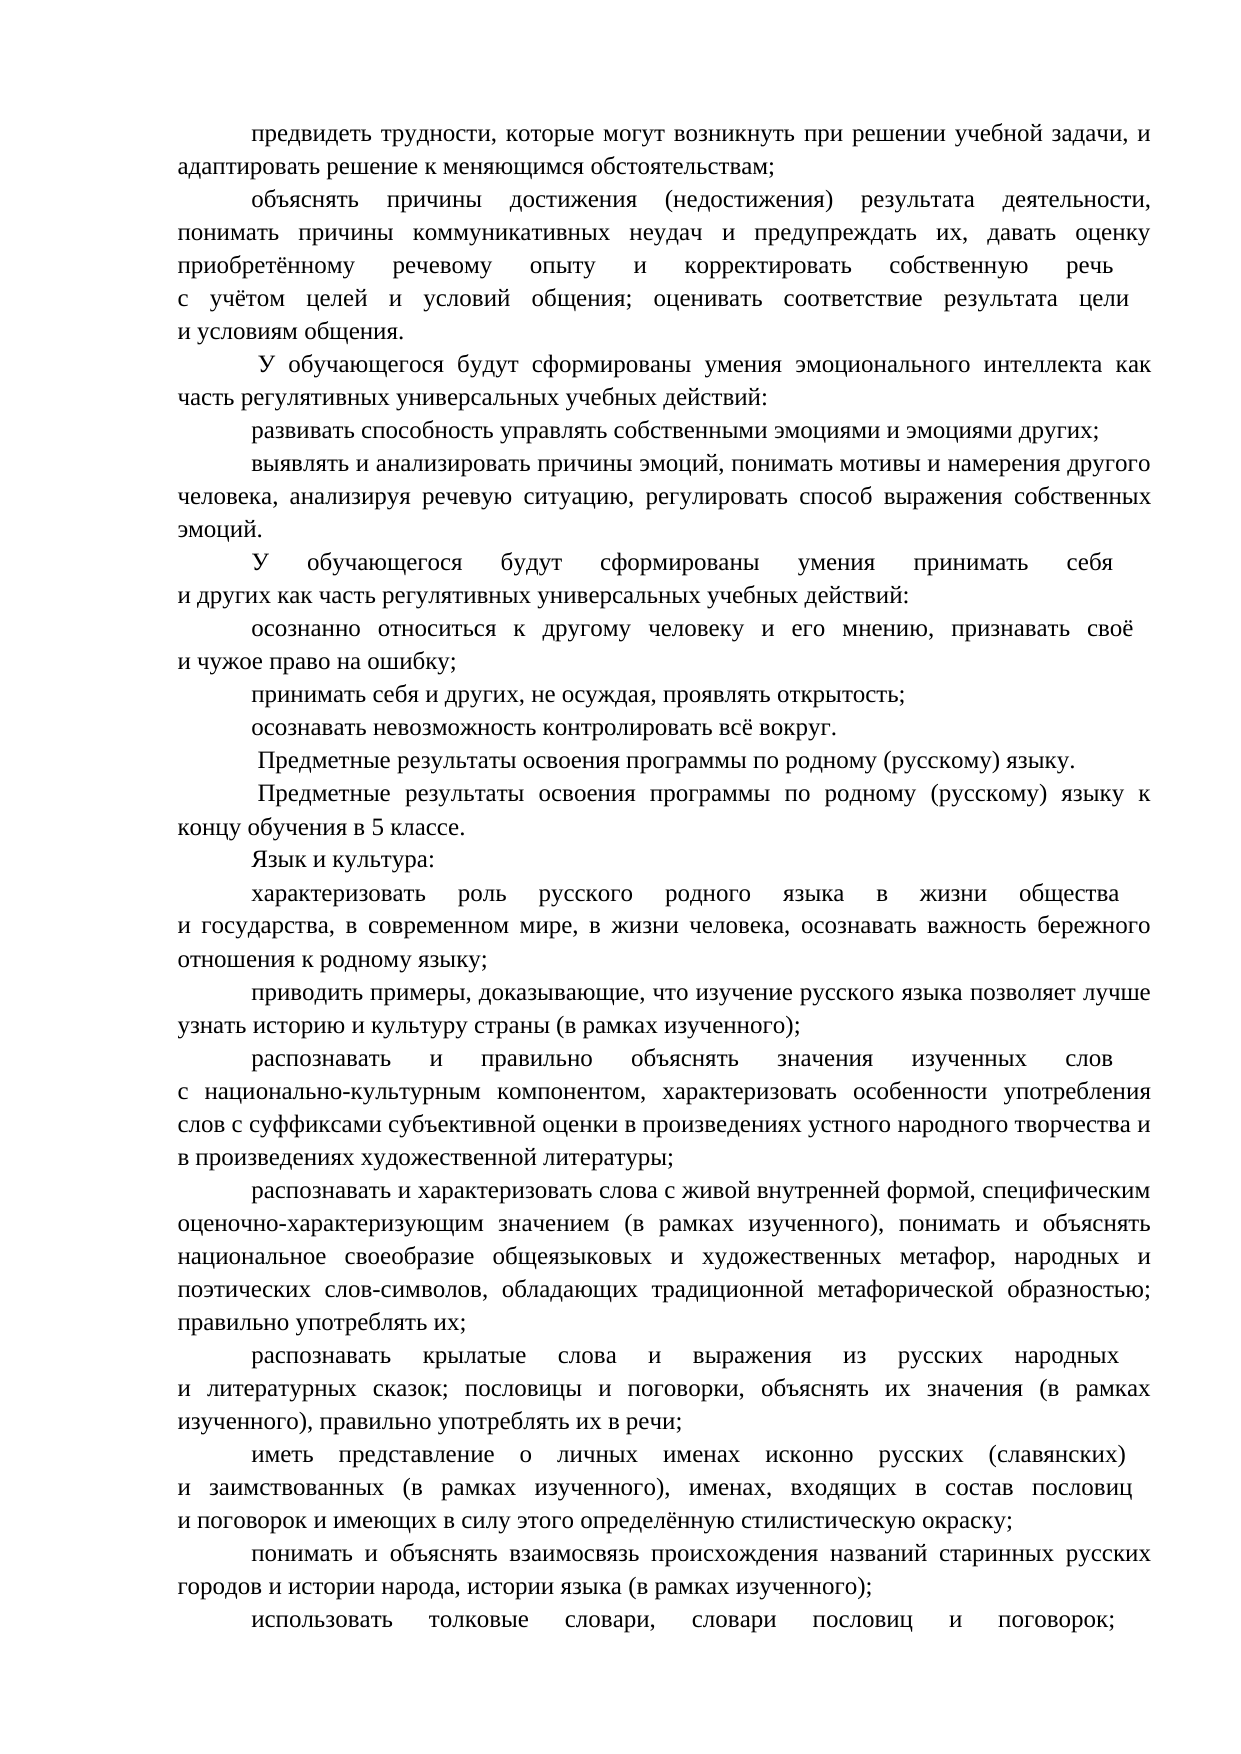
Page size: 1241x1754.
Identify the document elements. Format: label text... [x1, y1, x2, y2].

text У обучающегося будут сформированы умения принимать себя и других как часть регулятивных универсальных учебных действий: [177, 547, 1152, 609]
text У обучающегося будут сформированы умения эмоционального интеллекта как часть регулятивных универсальных учебных действий: [177, 349, 1152, 411]
text Предметные результаты освоения программы по родному (русскому) языку. [177, 746, 1152, 774]
text понимать и объяснять взаимосвязь происхождения названий старинных русских городов и истории народа, истории языка (в рамках изученного); [177, 1538, 1152, 1600]
text приводить примеры, доказывающие, что изучение русского языка позволяет лучше узнать историю и культуру страны (в рамках изученного); [177, 977, 1152, 1038]
text характеризовать роль русского родного языка в жизни общества и государства, в современном мире, в жизни человека, осознавать важность бережного отношения к родному языку; [177, 878, 1152, 972]
text распознавать и характеризовать слова с живой внутренней формой, специфическим оценочно-характеризующим значением (в рамках изученного), понимать и объяснять национальное своеобразие общеязыковых и художественных метафор, народных и поэтических слов-символов, обладающих традиционной метафорической образностью; правильно употреблять их; [177, 1175, 1152, 1336]
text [177, 1604, 1152, 1633]
text Язык и культура: [177, 844, 1152, 873]
text распознавать и правильно объяснять значения изученных слов с национально-культурным компонентом, характеризовать особенности употребления слов с суффиксами субъективной оценки в произведениях устного народного творчества и в произведениях художественной литературы; [177, 1043, 1152, 1171]
text осознавать невозможность контролировать всё вокруг. [177, 712, 1152, 741]
text развивать способность управлять собственными эмоциями и эмоциями других; [177, 415, 1152, 444]
text осознанно относиться к другому человеку и его мнению, признавать своё и чужое право на ошибку; [177, 613, 1152, 675]
text объяснять причины достижения (недостижения) результата деятельности, понимать причины коммуникативных неудач и предупреждать их, давать оценку приобретённому речевому опыту и корректировать собственную речь с учётом целей и условий общения; оценивать соответствие результата цели и условиям общения. [177, 184, 1152, 345]
text Предметные результаты освоения программы по родному (русскому) языку к концу обучения в 5 классе. [177, 778, 1152, 840]
text иметь представление о личных именах исконно русских (славянских) и заимствованных (в рамках изученного), именах, входящих в состав пословиц и поговорок и имеющих в силу этого определённую стилистическую окраску; [177, 1439, 1152, 1534]
text предвидеть трудности, которые могут возникнуть при решении учебной задачи, и адаптировать решение к меняющимся обстоятельствам; [177, 118, 1152, 180]
text распознавать крылатые слова и выражения из русских народных и литературных сказок; пословицы и поговорки, объяснять их значения (в рамках изученного), правильно употреблять их в речи; [177, 1340, 1152, 1435]
text принимать себя и других, не осуждая, проявлять открытость; [177, 679, 1152, 708]
text выявлять и анализировать причины эмоций, понимать мотивы и намерения другого человека, анализируя речевую ситуацию, регулировать способ выражения собственных эмоций. [177, 448, 1152, 543]
